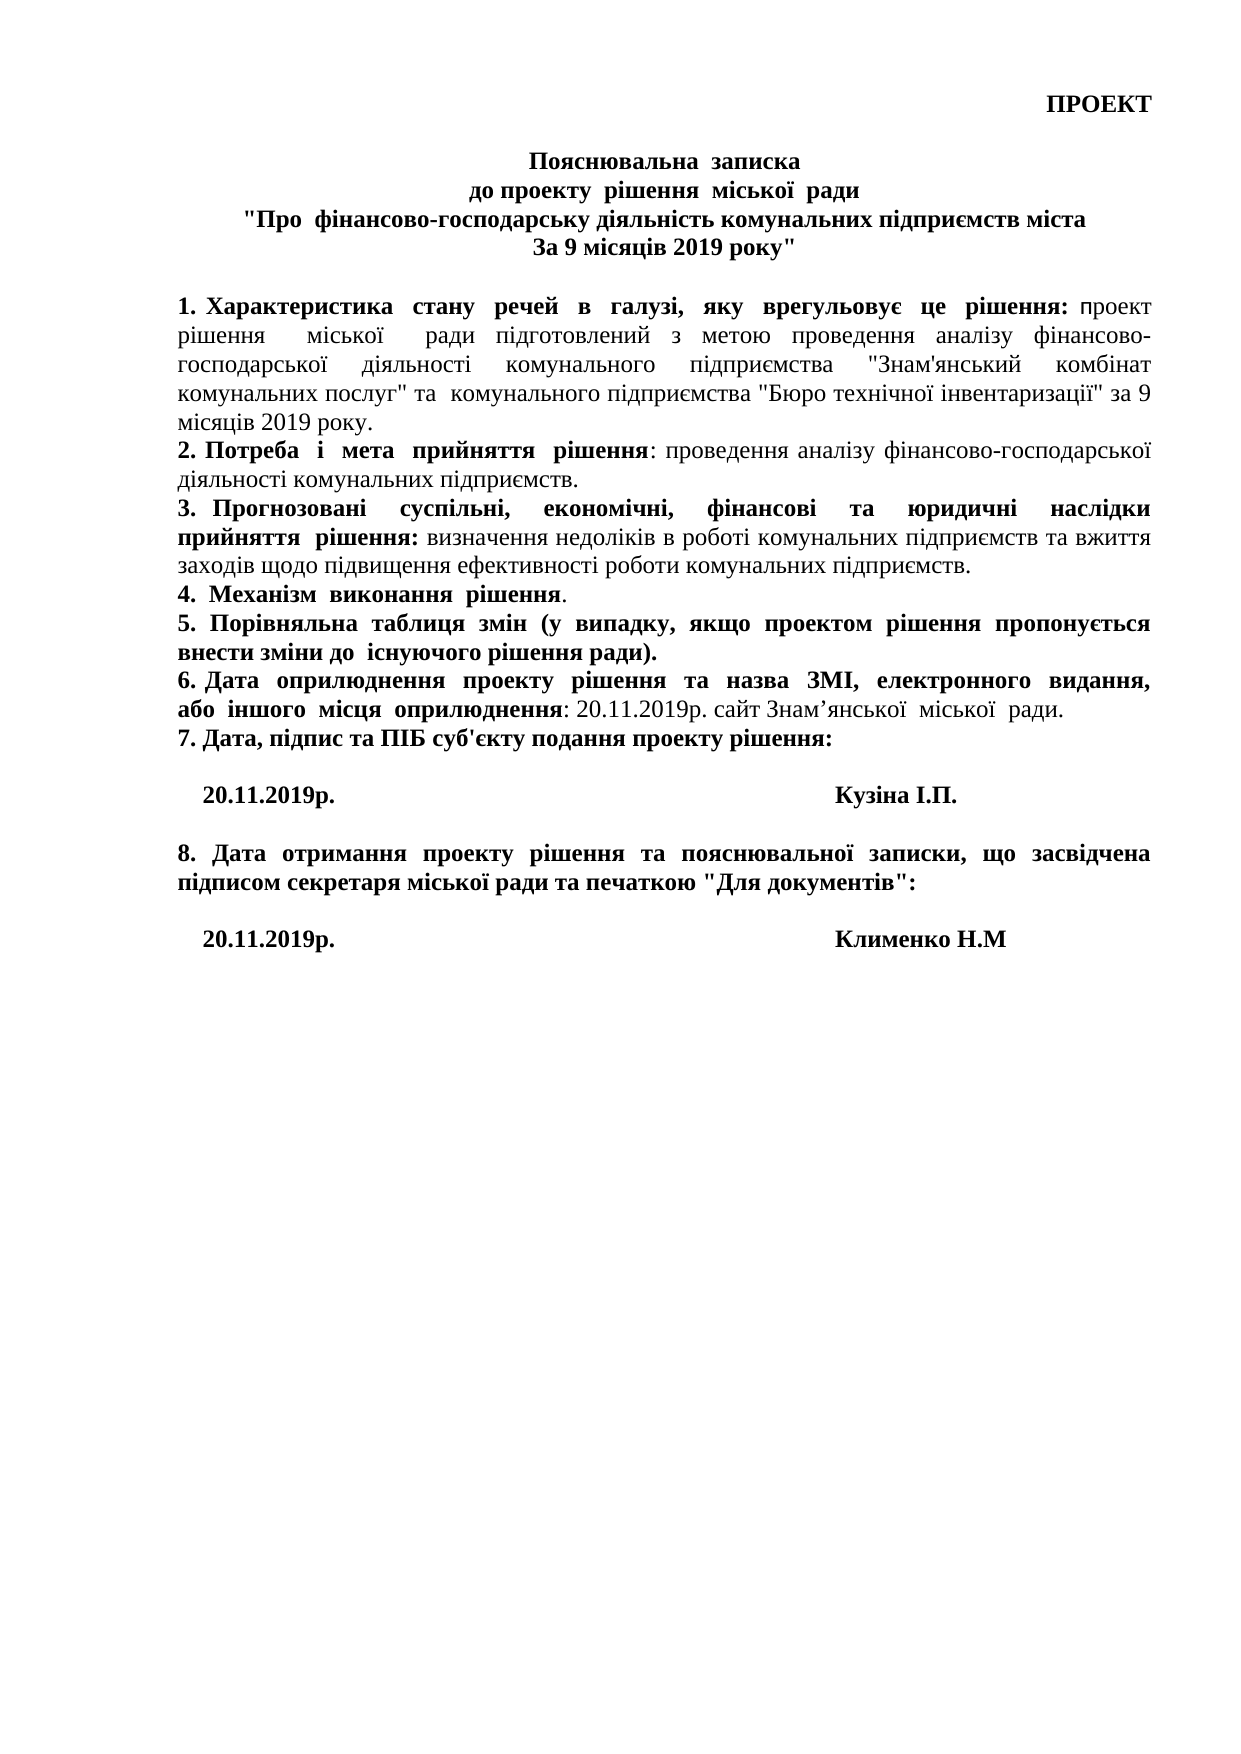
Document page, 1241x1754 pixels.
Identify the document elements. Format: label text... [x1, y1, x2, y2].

title ПРОЕКТ [177, 89, 1152, 117]
text 4. Механізм виконання рішення. [177, 579, 1152, 608]
text За 9 місяців 2019 року" [177, 232, 1152, 261]
text 7. Дата, підпис та ПІБ суб'єкту подання проекту рішення: [177, 723, 1152, 752]
title 20.11.2019р. Клименко Н.М [177, 924, 1152, 953]
text Пояснювальна записка [177, 146, 1152, 175]
text 2. Потреба і мета прийняття рішення: проведення аналізу фінансово-господарської діяльності комунальних підприємств. [177, 435, 1152, 493]
text 1. Характеристика стану речей в галузі, яку врегульовує це рішення: проект рішення міської ради підготовлений з метою проведення аналізу фінансово-господарської діяльності комунального підприємства "Знам'янський комбінат комунальних послуг" та комунального підприємства "Бюро технічної інвентаризації" за 9 місяців 2019 року. [177, 290, 1152, 435]
text 6. Дата оприлюднення проекту рішення та назва ЗМІ, електронного видання, або іншого місця оприлюднення: 20.11.2019р. сайт Знам’янської міської ради. [177, 665, 1152, 723]
text до проекту рішення міської ради [177, 175, 1152, 204]
text 8. Дата отримання проекту рішення та пояснювальної записки, що засвідчена підписом секретаря міської ради та печаткою "Для документів": [177, 838, 1152, 895]
text 3. Прогнозовані суспільні, економічні, фінансові та юридичні наслідки прийняття рішення: визначення недоліків в роботі комунальних підприємств та вжиття заходів щодо підвищення ефективності роботи комунальних підприємств. [177, 493, 1152, 579]
text "Про фінансово-господарську діяльність комунальних підприємств міста [177, 204, 1152, 232]
text 20.11.2019р. Кузіна І.П. [202, 780, 1152, 809]
text 5. Порівняльна таблиця змін (у випадку, якщо проектом рішення пропонується внести зміни до існуючого рішення ради). [177, 608, 1152, 665]
